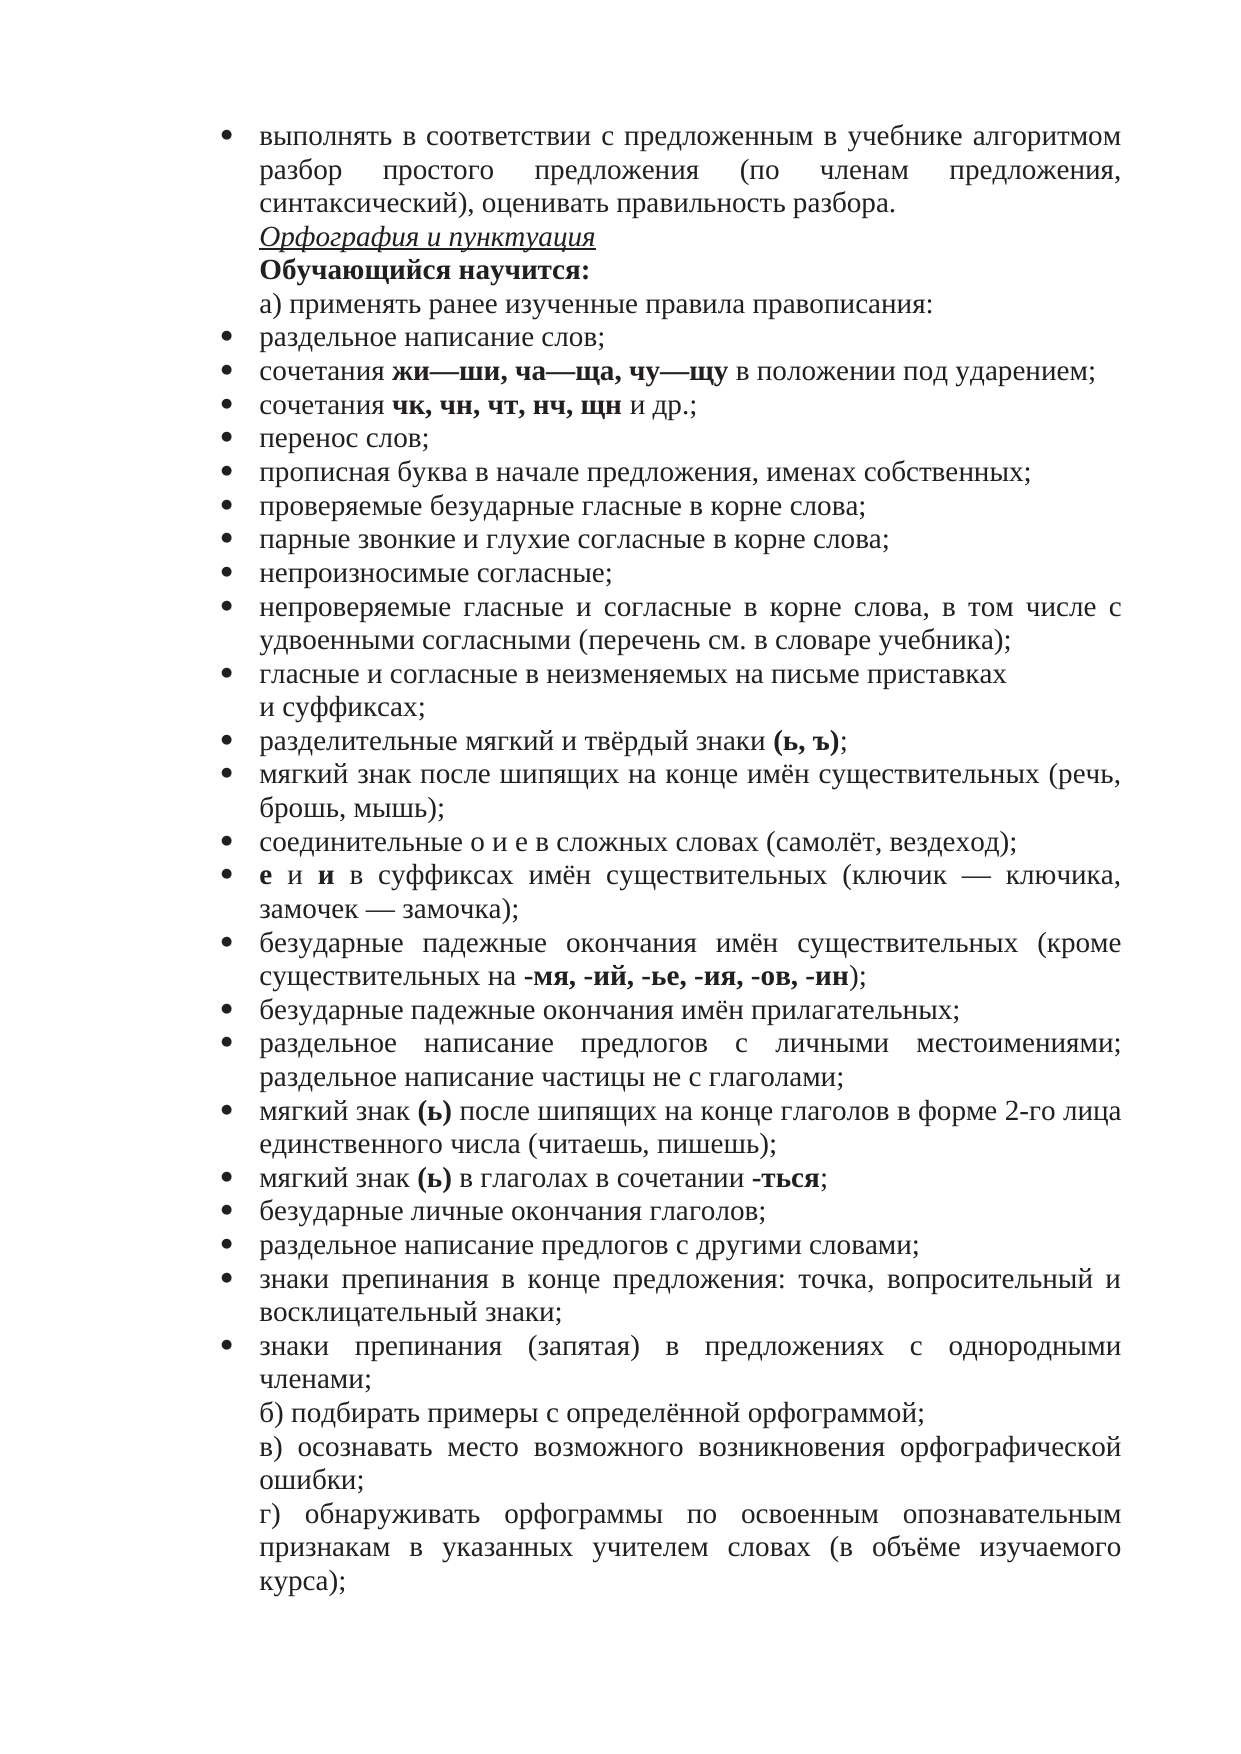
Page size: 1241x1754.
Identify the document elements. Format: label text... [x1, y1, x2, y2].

list е и и в суффиксах имён существительных (ключик — ключика, замочек — замочка); [222, 857, 1122, 925]
list непроверяемые гласные и согласные в корне слова, в том числе с удвоенными согласными (перечень см. в словаре учебника); [222, 589, 1122, 656]
list выполнять в соответствии с предложенным в учебнике алгоритмом разбор простого предложения (по членам предложения, синтаксический), оценивать правильность разбора. [222, 118, 1122, 219]
list в) осознавать место возможного возникновения орфографической ошибки; [259, 1429, 1122, 1496]
list разделительные мягкий и твёрдый знаки (ь, ъ); [222, 723, 1122, 757]
list раздельное написание слов; [222, 319, 1122, 353]
list парные звонкие и глухие согласные в корне слова; [222, 521, 1122, 555]
list проверяемые безударные гласные в корне слова; [222, 488, 1122, 521]
list и суффиксах; [259, 689, 1122, 723]
list безударные падежные окончания имён прилагательных; [222, 992, 1122, 1026]
list безударные падежные окончания имён существительных (кроме существительных на -мя, -ий, -ье, -ия, -ов, -ин); [222, 925, 1122, 992]
list мягкий знак (ь) после шипящих на конце глаголов в форме 2-го лица единственного числа (читаешь, пишешь); [222, 1093, 1122, 1160]
list сочетания жи—ши, ча—ща, чу—щу в положении под ударением; [222, 353, 1122, 387]
list знаки препинания в конце предложения: точка, вопросительный и восклицательный знаки; [222, 1261, 1122, 1328]
list знаки препинания (запятая) в предложениях с однородными членами; [222, 1328, 1122, 1395]
list г) обнаруживать орфограммы по освоенным опознавательным признакам в указанных учителем словах (в объёме изучаемого курса); [259, 1496, 1122, 1596]
list а) применять ранее изученные правила правописания: [259, 286, 1122, 319]
list безударные личные окончания глаголов; [222, 1193, 1122, 1227]
list раздельное написание предлогов с другими словами; [222, 1227, 1122, 1261]
list гласные и согласные в неизменяемых на письме приставках [222, 656, 1122, 689]
list Орфография и пунктуация [259, 219, 1122, 252]
list непроизносимые согласные; [222, 555, 1122, 589]
list Обучающийся научится: [259, 252, 1122, 286]
list раздельное написание предлогов с личными местоимениями; раздельное написание частицы не с глаголами; [222, 1026, 1122, 1093]
list сочетания чк, чн, чт, нч, щн и др.; [222, 387, 1122, 420]
list мягкий знак (ь) в глаголах в сочетании -ться; [222, 1160, 1122, 1193]
list перенос слов; [222, 420, 1122, 454]
list прописная буква в начале предложения, именах собственных; [222, 454, 1122, 488]
list соединительные о и е в сложных словах (самолёт, вездеход); [222, 824, 1122, 857]
list мягкий знак после шипящих на конце имён существительных (речь, брошь, мышь); [222, 757, 1122, 824]
list б) подбирать примеры с определённой орфограммой; [259, 1395, 1122, 1429]
